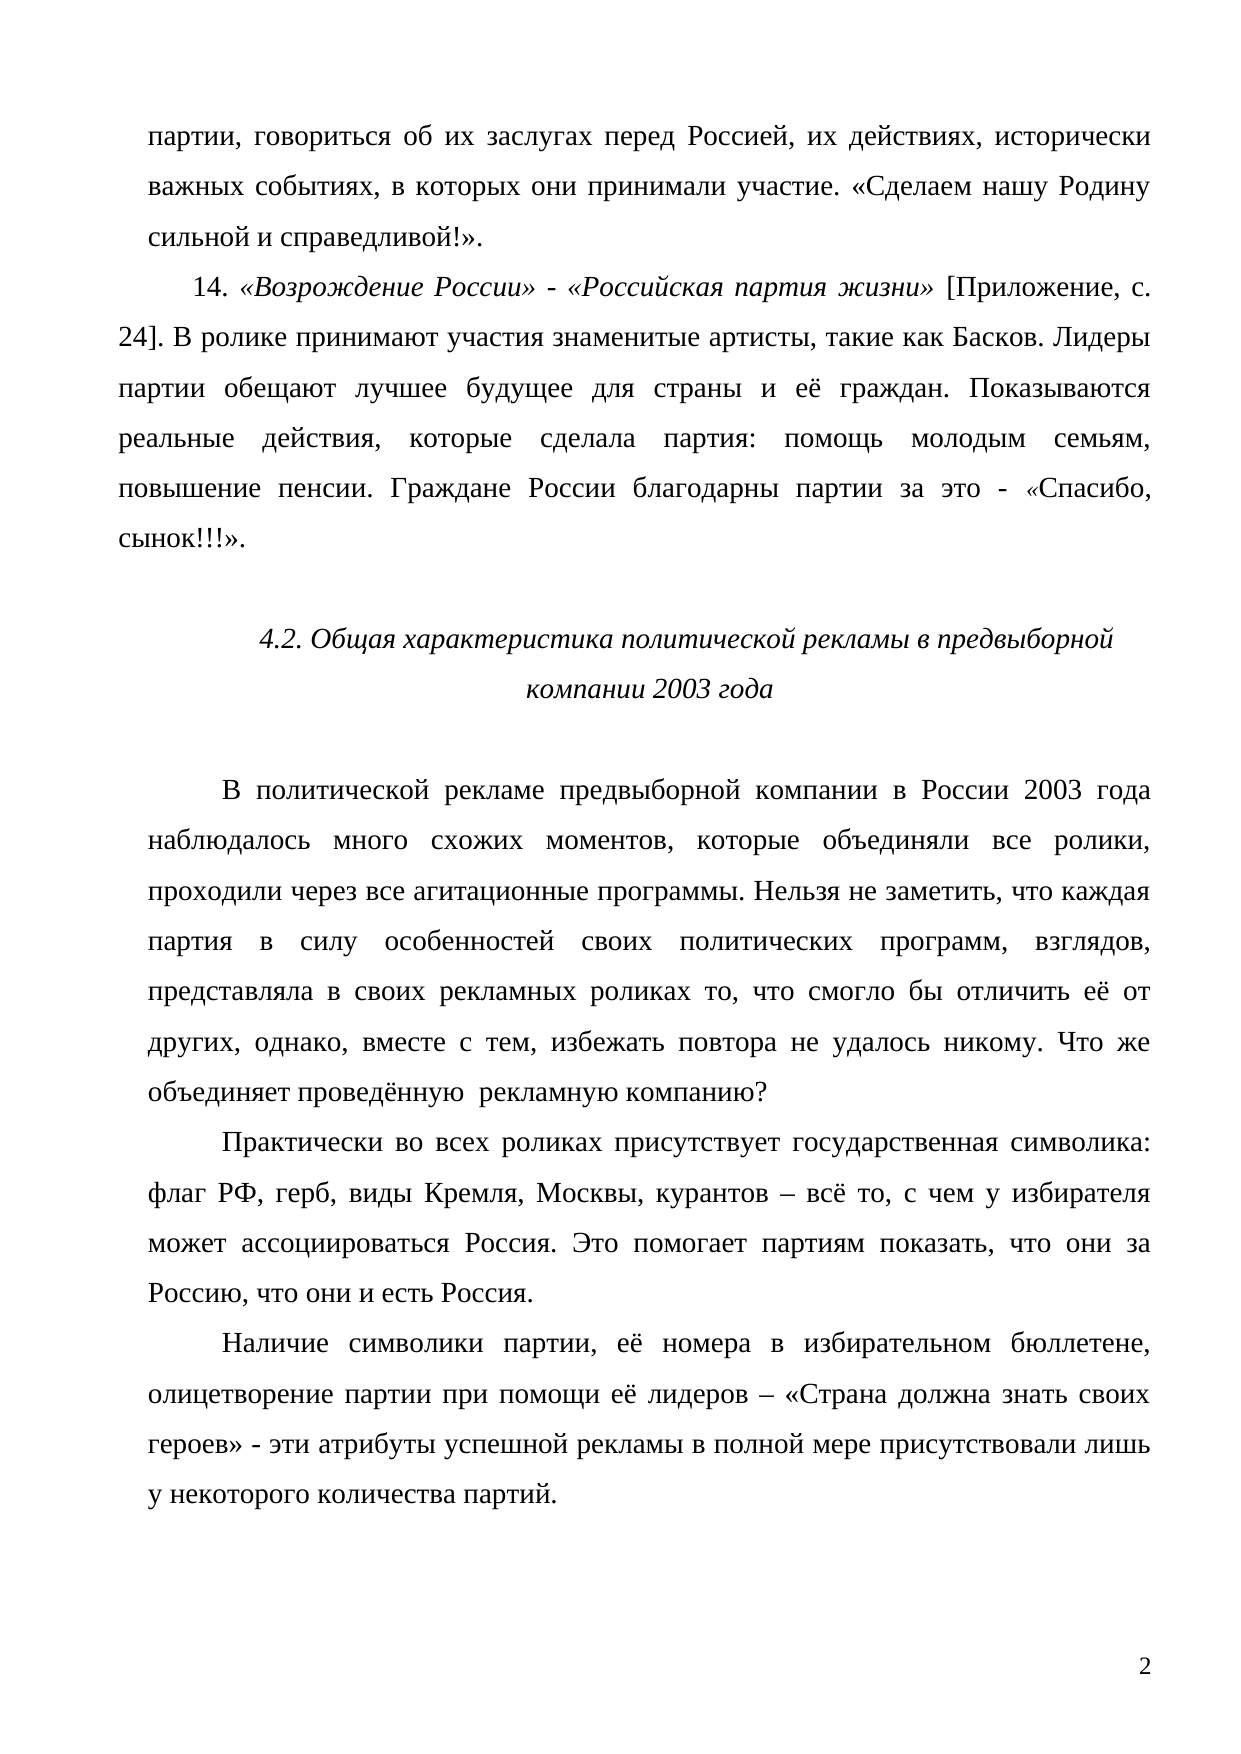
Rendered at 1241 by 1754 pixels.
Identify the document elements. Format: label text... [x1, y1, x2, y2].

text Наличие символики партии, её номера в избирательном бюллетене, олицетворение партии при помощи её лидеров – «Страна должна знать своих героев» - эти атрибуты успешной рекламы в полной мере присутствовали лишь у некоторого количества партий. [148, 1326, 1152, 1510]
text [148, 118, 1152, 252]
text Практически во всех роликах присутствует государственная символика: флаг РФ, герб, виды Кремля, Москвы, курантов – всё то, с чем у избирателя может ассоциироваться Россия. Это помогает партиям показать, что они за Россию, что они и есть Россия. [148, 1124, 1152, 1309]
text 14. «Возрождение России» - «Российская партия жизни» [Приложение, с. 24]. В ролике принимают участия знаменитые артисты, такие как Басков. Лидеры партии обещают лучшее будущее для страны и её граждан. Показываются реальные действия, которые сделала партия: помощь молодым семьям, повышение пенсии. Граждане России благодарны партии за это - «Спасибо, сынок!!!». [118, 269, 1152, 554]
text 4.2. Общая характеристика политической рекламы в предвыборной компании 2003 года [148, 621, 1152, 705]
text В политической рекламе предвыборной компании в России 2003 года наблюдалось много схожих моментов, которые объединяли все ролики, проходили через все агитационные программы. Нельзя не заметить, что каждая партия в силу особенностей своих политических программ, взглядов, представляла в своих рекламных роликах то, что смогло бы отличить её от других, однако, вместе с тем, избежать повтора не удалось никому. Что же объединяет проведённую рекламную компанию? [148, 772, 1152, 1108]
